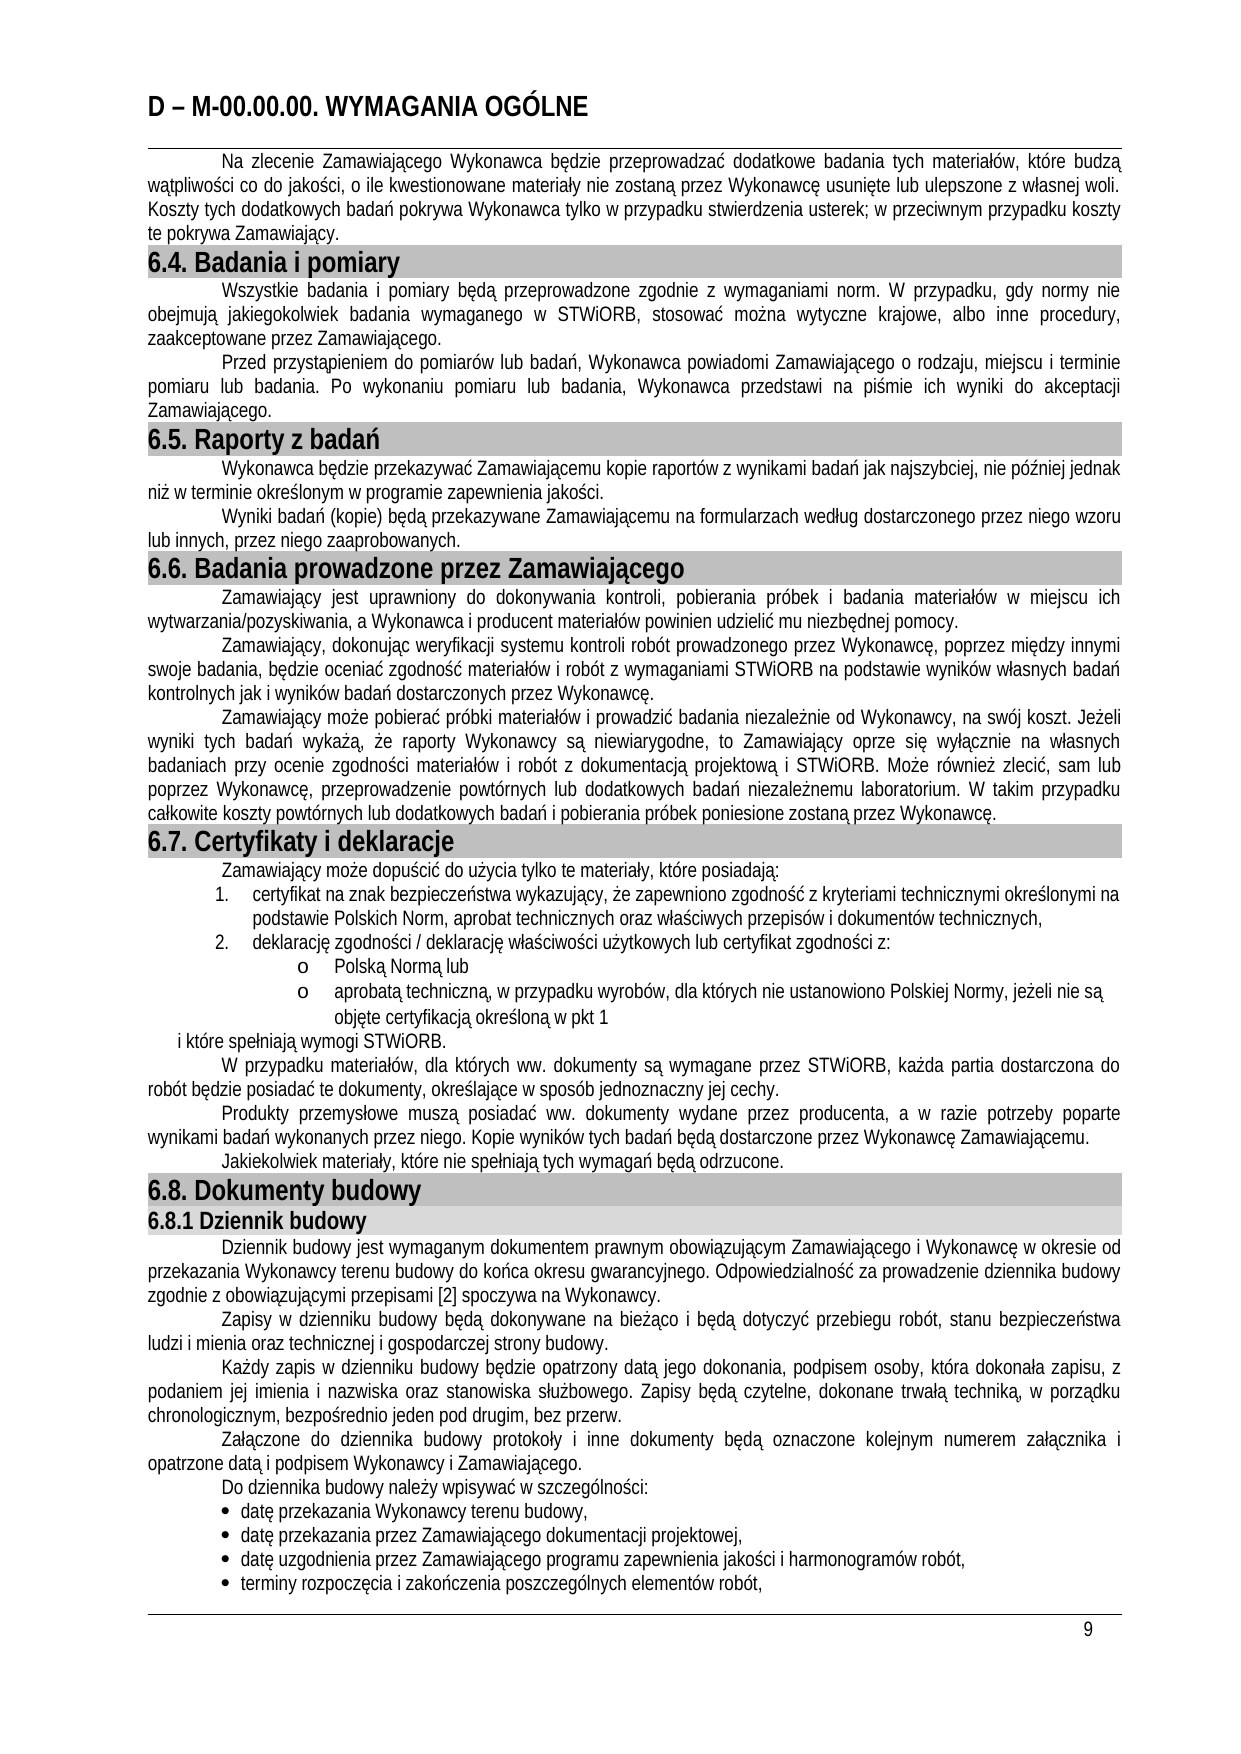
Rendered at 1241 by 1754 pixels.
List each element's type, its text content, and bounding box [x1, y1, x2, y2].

list Zapisy w dzienniku budowy będą dokonywane na bieżąco i będą dotyczyć przebiegu robót, stanu bezpieczeństwa ludzi i mienia oraz technicznej i gospodarczej strony budowy. [148, 1307, 1122, 1355]
text Wszystkie badania i pomiary będą przeprowadzone zgodnie z wymaganiami norm. W przypadku, gdy normy nie obejmują jakiegokolwiek badania wymaganego w STWiORB, stosować można wytyczne krajowe, albo inne procedury, zaakceptowane przez Zamawiającego. [148, 278, 1122, 350]
subtitle 6.4. Badania i pomiary [148, 245, 1122, 278]
title deklarację zgodności / deklarację właściwości użytkowych lub certyfikat zgodności z: [215, 930, 1122, 954]
list Produkty przemysłowe muszą posiadać ww. dokumenty wydane przez producenta, a w razie potrzeby poparte wynikami badań wykonanych przez niego. Kopie wyników tych badań będą dostarczone przez Wykonawcę Zamawiającemu. [148, 1101, 1122, 1149]
subtitle 6.5. Raporty z badań [148, 422, 1122, 456]
subtitle 6.8. Dokumenty budowy [148, 1173, 1122, 1206]
subtitle 6.6. Badania prowadzone przez Zamawiającego [148, 551, 1122, 585]
text Zamawiający, dokonując weryfikacji systemu kontroli robót prowadzonego przez Wykonawcę, poprzez między innymi swoje badania, będzie oceniać zgodność materiałów i robót z wymaganiami STWiORB na podstawie wyników własnych badań kontrolnych jak i wyników badań dostarczonych przez Wykonawcę. [148, 633, 1122, 705]
text Wyniki badań (kopie) będą przekazywane Zamawiającemu na formularzach według dostarczonego przez niego wzoru lub innych, przez niego zaaprobowanych. [148, 503, 1122, 551]
text Na zlecenie Zamawiającego Wykonawca będzie przeprowadzać dodatkowe badania tych materiałów, które budzą wątpliwości co do jakości, o ile kwestionowane materiały nie zostaną przez Wykonawcę usunięte lub ulepszone z własnej woli. Koszty tych dodatkowych badań pokrywa Wykonawca tylko w przypadku stwierdzenia usterek; w przeciwnym przypadku koszty te pokrywa Zamawiający. [148, 149, 1122, 245]
list W przypadku materiałów, dla których ww. dokumenty są wymagane przez STWiORB, każda partia dostarczona do robót będzie posiadać te dokumenty, określające w sposób jednoznaczny jej cechy. [148, 1053, 1122, 1101]
subtitle datę przekazania przez Zamawiającego dokumentacji projektowej, [222, 1522, 1122, 1546]
text Zamawiający może pobierać próbki materiałów i prowadzić badania niezależnie od Wykonawcy, na swój koszt. Jeżeli wyniki tych badań wykażą, że raporty Wykonawcy są niewiarygodne, to Zamawiający oprze się wyłącznie na własnych badaniach przy ocenie zgodności materiałów i robót z dokumentacją projektową i STWiORB. Może również zlecić, sam lub poprzez Wykonawcę, przeprowadzenie powtórnych lub dodatkowych badań niezależnemu laboratorium. W takim przypadku całkowite koszty powtórnych lub dodatkowych badań i pobierania próbek poniesione zostaną przez Wykonawcę. [148, 705, 1122, 824]
list Dziennik budowy jest wymaganym dokumentem prawnym obowiązującym Zamawiającego i Wykonawcę w okresie od przekazania Wykonawcy terenu budowy do końca okresu gwarancyjnego. Odpowiedzialność za prowadzenie dziennika budowy zgodnie z obowiązującymi przepisami [2] spoczywa na Wykonawcy. [148, 1235, 1122, 1307]
subtitle datę uzgodnienia przez Zamawiającego programu zapewnienia jakości i harmonogramów robót, [222, 1546, 1122, 1570]
subtitle aprobatą techniczną, w przypadku wyrobów, dla których nie ustanowiono Polskiej Normy, jeżeli nie są objęte certyfikacją określoną w pkt 1 [297, 979, 1122, 1029]
list Załączone do dziennika budowy protokoły i inne dokumenty będą oznaczone kolejnym numerem załącznika i opatrzone datą i podpisem Wykonawcy i Zamawiającego. [148, 1427, 1122, 1474]
text Przed przystąpieniem do pomiarów lub badań, Wykonawca powiadomi Zamawiającego o rodzaju, miejscu i terminie pomiaru lub badania. Po wykonaniu pomiaru lub badania, Wykonawca przedstawi na piśmie ich wyniki do akceptacji Zamawiającego. [148, 350, 1122, 422]
subtitle terminy rozpoczęcia i zakończenia poszczególnych elementów robót, [222, 1570, 1122, 1594]
text Zamawiający może dopuścić do użycia tylko te materiały, które posiadają: [148, 858, 1122, 882]
subtitle Polską Normą lub [297, 954, 1122, 979]
subtitle 6.7. Certyfikaty i deklaracje [148, 824, 1122, 858]
subtitle 6.8.1 Dziennik budowy [148, 1206, 1122, 1235]
list i które spełniają wymogi STWiORB. [177, 1029, 1122, 1053]
list Każdy zapis w dzienniku budowy będzie opatrzony datą jego dokonania, podpisem osoby, która dokonała zapisu, z podaniem jej imienia i nazwiska oraz stanowiska służbowego. Zapisy będą czytelne, dokonane trwałą techniką, w porządku chronologicznym, bezpośrednio jeden pod drugim, bez przerw. [148, 1355, 1122, 1427]
text Wykonawca będzie przekazywać Zamawiającemu kopie raportów z wynikami badań jak najszybciej, nie później jednak niż w terminie określonym w programie zapewnienia jakości. [148, 456, 1122, 503]
list Do dziennika budowy należy wpisywać w szczególności: [148, 1474, 1122, 1498]
title certyfikat na znak bezpieczeństwa wykazujący, że zapewniono zgodność z kryteriami technicznymi określonymi na podstawie Polskich Norm, aprobat technicznych oraz właściwych przepisów i dokumentów technicznych, [215, 882, 1122, 930]
text Zamawiający jest uprawniony do dokonywania kontroli, pobierania próbek i badania materiałów w miejscu ich wytwarzania/pozyskiwania, a Wykonawca i producent materiałów powinien udzielić mu niezbędnej pomocy. [148, 585, 1122, 633]
subtitle datę przekazania Wykonawcy terenu budowy, [222, 1498, 1122, 1522]
list Jakiekolwiek materiały, które nie spełniają tych wymagań będą odrzucone. [148, 1149, 1122, 1173]
